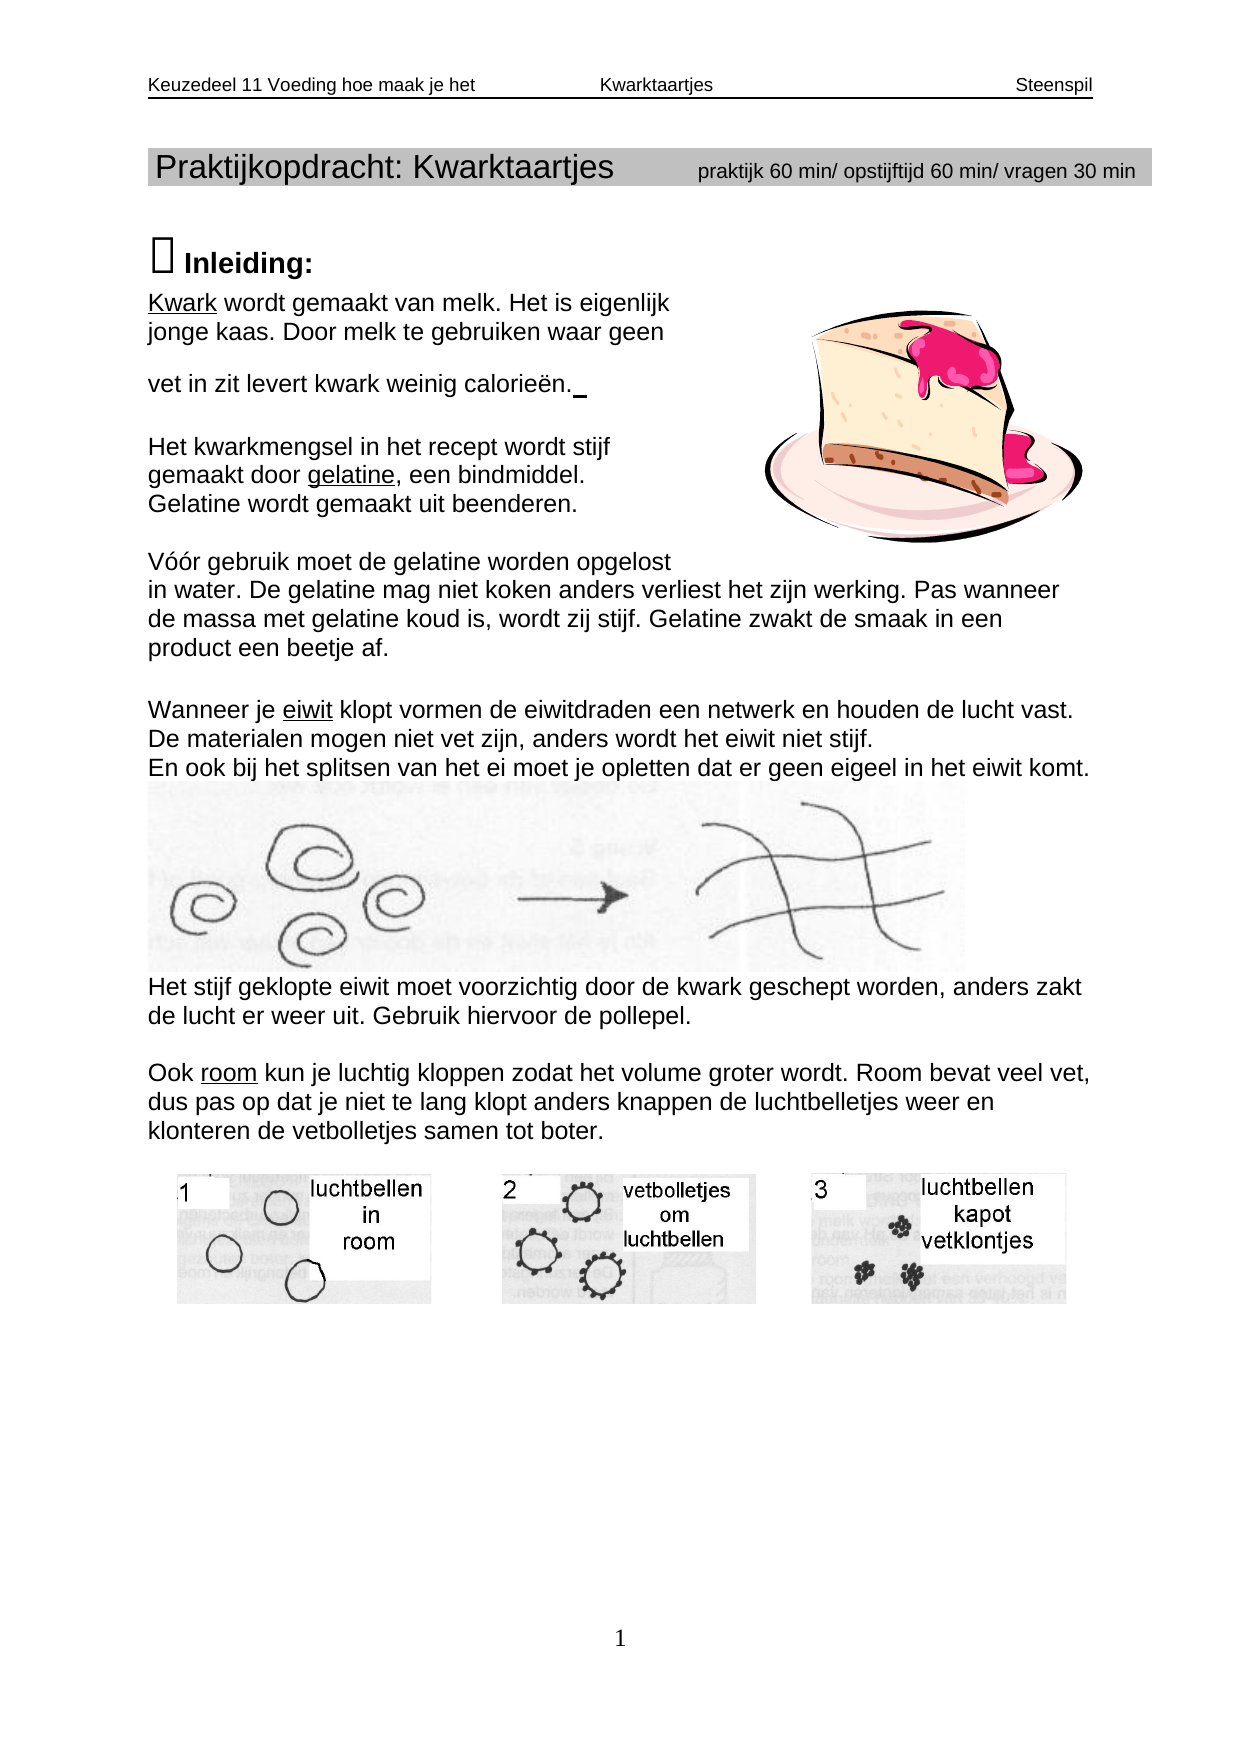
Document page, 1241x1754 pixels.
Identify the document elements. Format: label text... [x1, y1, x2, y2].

text Het kwarkmengsel in het recept wordt stijf gemaakt door gelatine, een bindmiddel. Gelatine wordt gemaakt uit beenderen. [148, 431, 813, 518]
text Het stijf geklopte eiwit moet voorzichtig door de kwark geschept worden, anders zakt de lucht er weer uit. Gebruik hiervoor de pollepel. [148, 972, 1093, 1029]
text Ook room kun je luchtig kloppen zodat het volume groter wordt. Room bevat veel vet, dus pas op dat je niet te lang klopt anders knappen de luchtbelletjes weer en klonteren de vetbolletjes samen tot boter. [148, 1058, 1093, 1144]
picture [147, 781, 965, 972]
table_header Praktijkopdracht: Kwarktaartjes praktijk 60 min/ opstijftijd 60 min/ vragen 30 min [148, 148, 1152, 186]
text Kwark wordt gemaakt van melk. Het is eigenlijk jonge kaas. Door melk te gebruiken waar geen vet in zit levert kwark weinig calorieën. [148, 288, 1093, 403]
text Vóór gebruik moet de gelatine worden opgelost in water. De gelatine mag niet koken anders verliest het zijn werking. Pas wanneer de massa met gelatine koud is, wordt zij stijf. Gelatine zwakt de smaak in een product een beetje af. [148, 518, 1093, 661]
picture [502, 1174, 757, 1304]
picture [177, 1174, 432, 1304]
text En ook bij het splitsen van het ei moet je opletten dat er geen eigeel in het eiwit komt. [148, 752, 1093, 781]
text Wanneer je eiwit klopt vormen de eiwitdraden een netwerk en houden de lucht vast. De materialen mogen niet vet zijn, anders wordt het eiwit niet stijf. [148, 695, 1093, 752]
text  Inleiding: [148, 219, 1093, 288]
picture [811, 1173, 1067, 1304]
